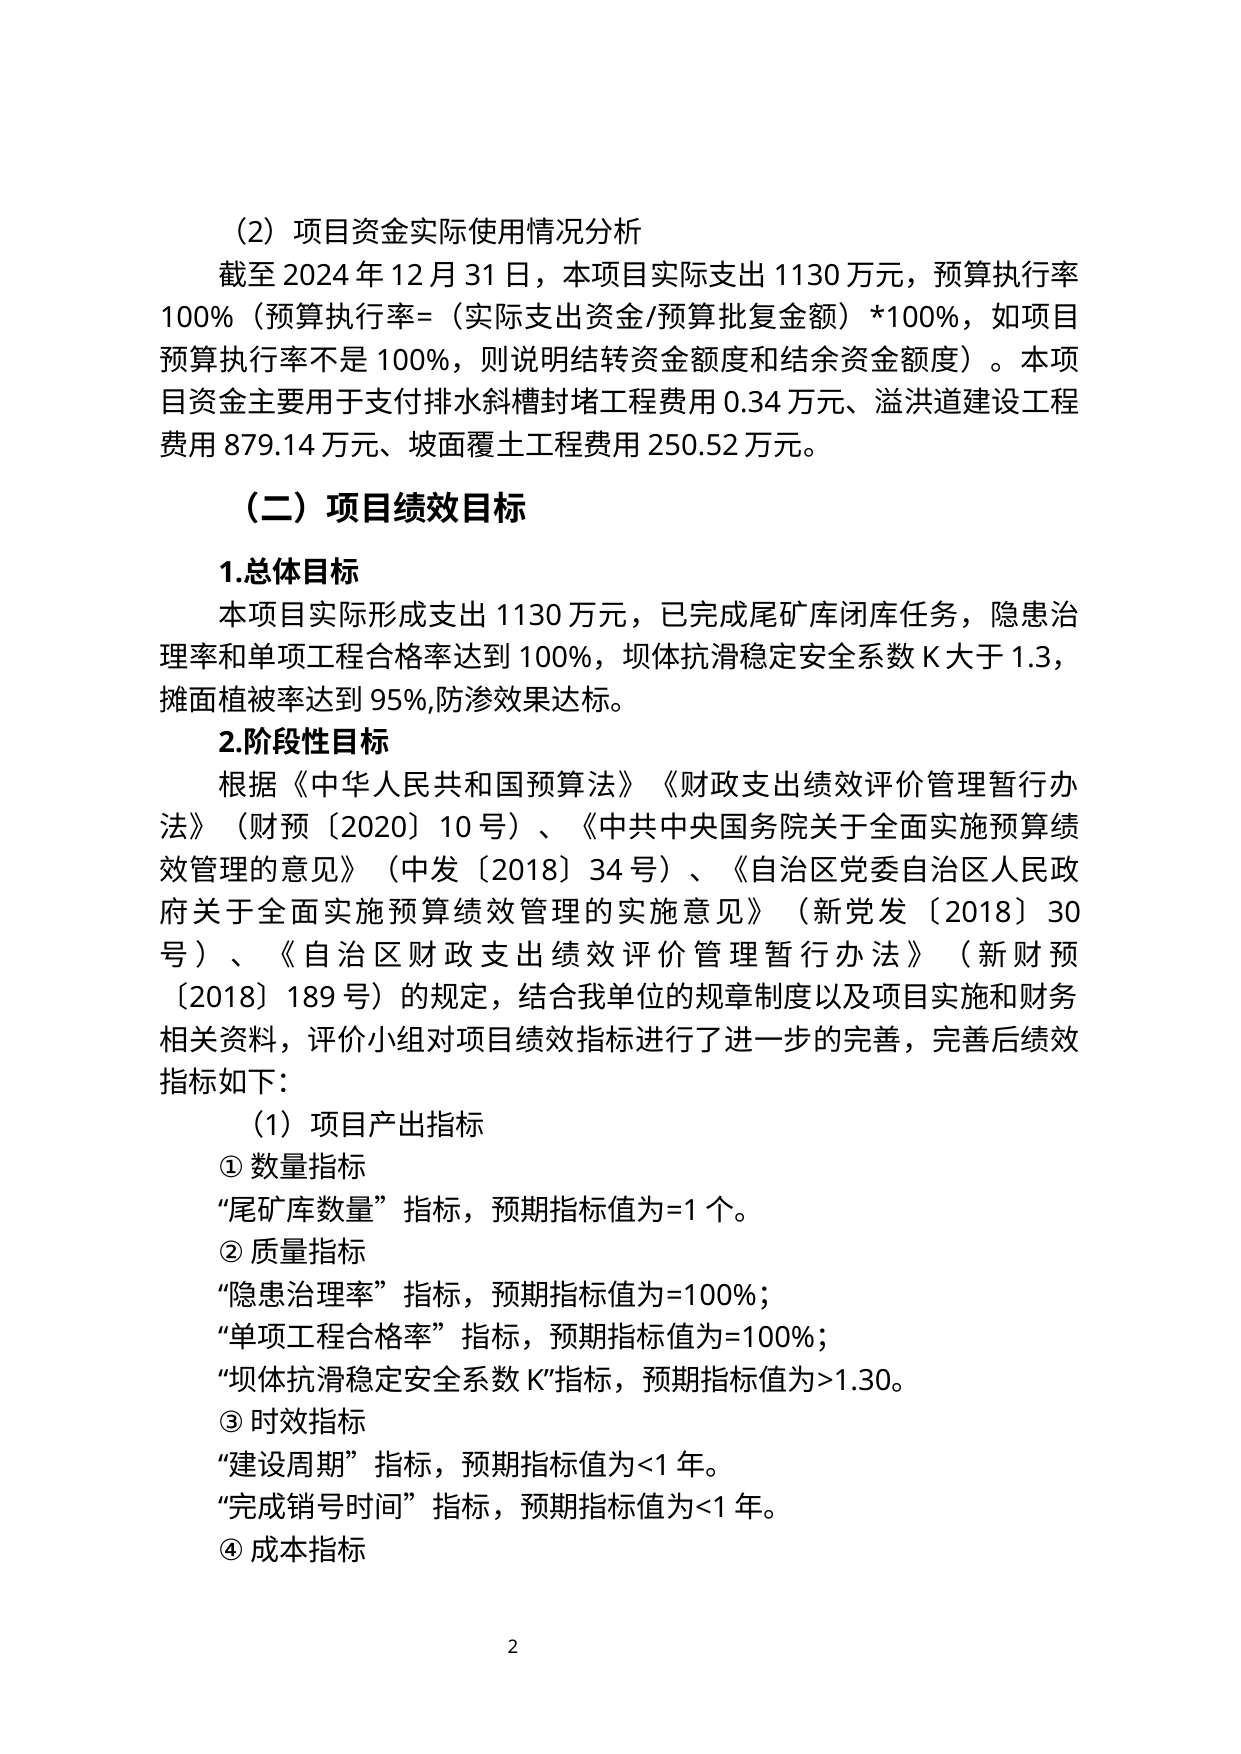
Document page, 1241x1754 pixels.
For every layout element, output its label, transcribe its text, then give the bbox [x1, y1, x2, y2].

text “单项工程合格率”指标，预期指标值为=100%； [159, 1314, 1081, 1356]
text （1）项目产出指标 [159, 1101, 1081, 1144]
subtitle 1.总体目标 [159, 549, 1081, 591]
subtitle 项目绩效目标 [159, 464, 1081, 549]
text ④成本指标 [159, 1526, 1081, 1569]
text “完成销号时间”指标，预期指标值为<1年。 [159, 1484, 1081, 1526]
text “隐患治理率”指标，预期指标值为=100%； [159, 1271, 1081, 1314]
text ②质量指标 [159, 1229, 1081, 1271]
subtitle 2.阶段性目标 [159, 719, 1081, 761]
text ①数量指标 [159, 1144, 1081, 1186]
text 截至2024年12月31日，本项目实际支出1130万元，预算执行率100%（预算执行率=（实际支出资金/预算批复金额）*100%，如项目预算执行率不是100%，则说明结转资金额度和结余资金额度）。本项目资金主要用于支付排水斜槽封堵工程费用0.34万元、溢洪道建设工程费用879.14万元、坡面覆土工程费用250.52万元。 [159, 251, 1081, 464]
text ③时效指标 [159, 1399, 1081, 1441]
text “建设周期”指标，预期指标值为<1年。 [159, 1441, 1081, 1484]
text 本项目实际形成支出1130万元，已完成尾矿库闭库任务，隐患治理率和单项工程合格率达到100%，坝体抗滑稳定安全系数K大于1.3，摊面植被率达到95%,防渗效果达标。 [159, 591, 1081, 719]
text “尾矿库数量”指标，预期指标值为=1个。 [159, 1186, 1081, 1229]
text 根据《中华人民共和国预算法》《财政支出绩效评价管理暂行办法》（财预〔2020〕10号）、《中共中央国务院关于全面实施预算绩效管理的意见》（中发〔2018〕34号）、《自治区党委自治区人民政府关于全面实施预算绩效管理的实施意见》（新党发〔2018〕30号）、《自治区财政支出绩效评价管理暂行办法》（新财预〔2018〕189号）的规定，结合我单位的规章制度以及项目实施和财务相关资料，评价小组对项目绩效指标进行了进一步的完善，完善后绩效指标如下： [159, 761, 1081, 1101]
text （2）项目资金实际使用情况分析 [159, 209, 1081, 251]
text “坝体抗滑稳定安全系数K”指标，预期指标值为>1.30。 [159, 1356, 1081, 1399]
